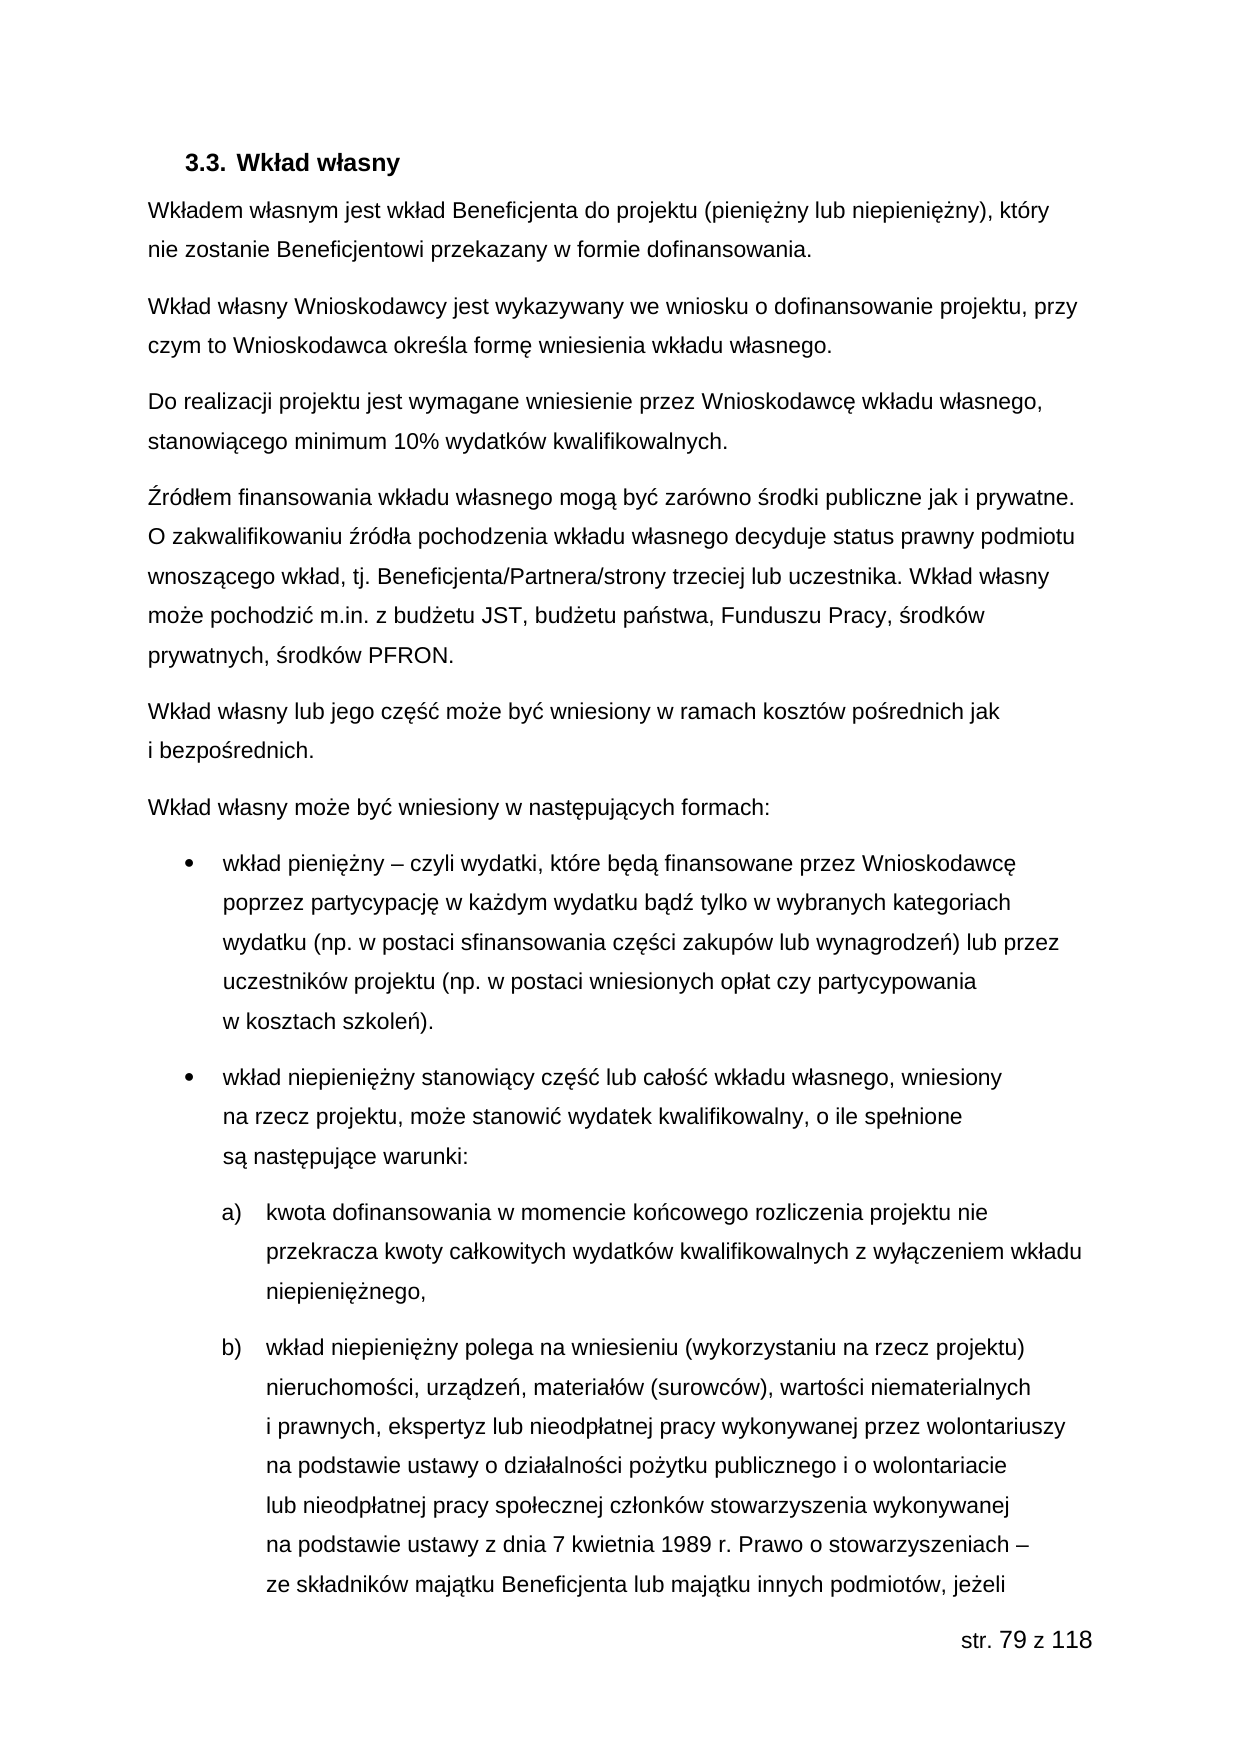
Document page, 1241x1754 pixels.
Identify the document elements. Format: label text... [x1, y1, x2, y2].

text Do realizacji projektu jest wymagane wniesienie przez Wnioskodawcę wkładu własnego, stanowiącego minimum 10% wydatków kwalifikowalnych. [148, 388, 1093, 454]
text Wkład własny lub jego część może być wniesiony w ramach kosztów pośrednich jak i bezpośrednich. [148, 698, 1093, 764]
text Wkładem własnym jest wkład Beneficjenta do projektu (pieniężny lub niepieniężny), który nie zostanie Beneficjentowi przekazany w formie dofinansowania. [148, 197, 1093, 263]
list kwota dofinansowania w momencie końcowego rozliczenia projektu nie przekracza kwoty całkowitych wydatków kwalifikowalnych z wyłączeniem wkładu niepieniężnego, [221, 1199, 1093, 1304]
list wkład pieniężny – czyli wydatki, które będą finansowane przez Wnioskodawcę poprzez partycypację w każdym wydatku bądź tylko w wybranych kategoriach wydatku (np. w postaci sfinansowania części zakupów lub wynagrodzeń) lub przez uczestników projektu (np. w postaci wniesionych opłat czy partycypowania w kosztach szkoleń). [185, 850, 1093, 1034]
text Wkład własny może być wniesiony w następujących formach: [148, 793, 1093, 820]
text Wkład własny Wnioskodawcy jest wykazywany we wniosku o dofinansowanie projektu, przy czym to Wnioskodawca określa formę wniesienia wkładu własnego. [148, 293, 1093, 358]
text Wkład własny [185, 148, 1093, 176]
list wkład niepieniężny stanowiący część lub całość wkładu własnego, wniesiony na rzecz projektu, może stanowić wydatek kwalifikowalny, o ile spełnione są następujące warunki: [185, 1064, 1093, 1169]
text Źródłem finansowania wkładu własnego mogą być zarówno środki publiczne jak i prywatne. O zakwalifikowaniu źródła pochodzenia wkładu własnego decyduje status prawny podmiotu wnoszącego wkład, tj. Beneficjenta/Partnera/strony trzeciej lub uczestnika. Wkład własny może pochodzić m.in. z budżetu JST, budżetu państwa, Funduszu Pracy, środków prywatnych, środków PFRON. [148, 484, 1093, 668]
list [221, 1334, 1093, 1597]
